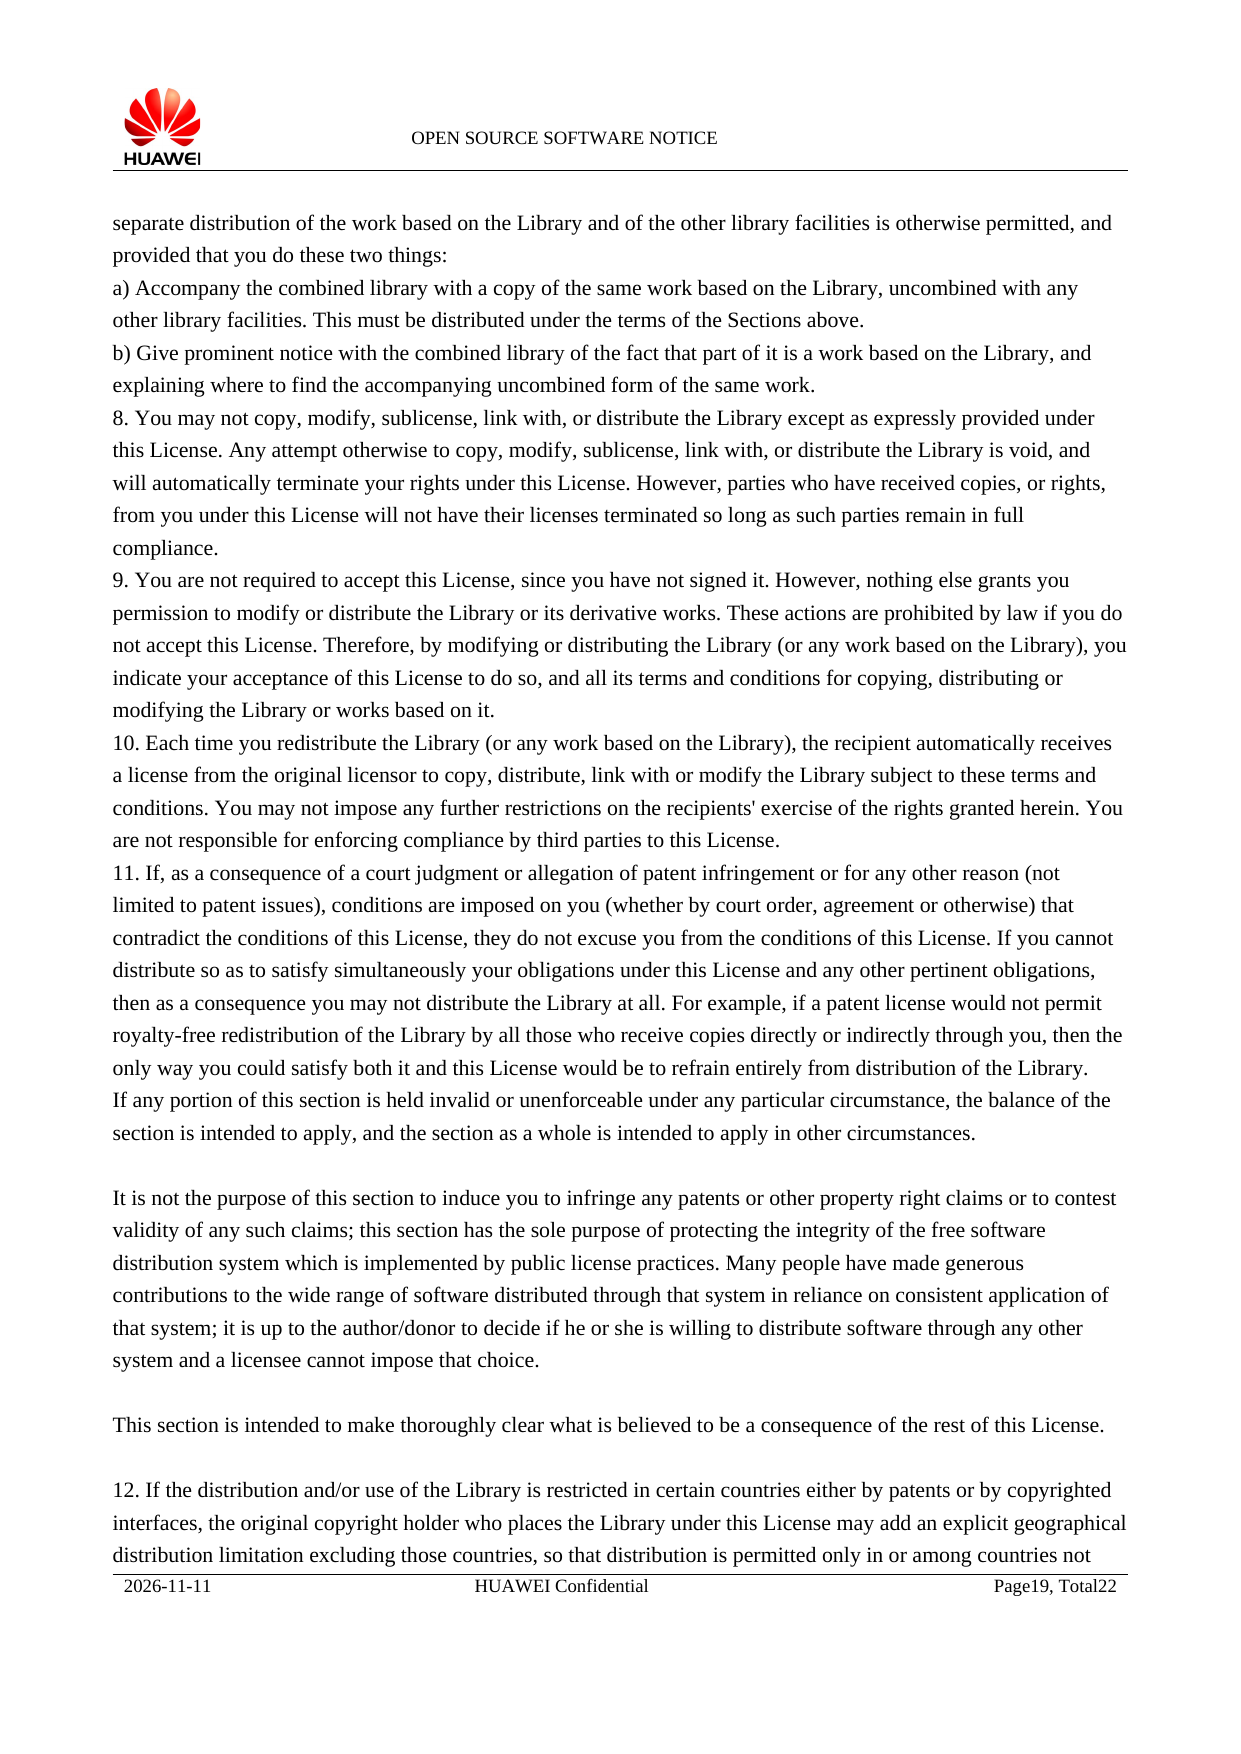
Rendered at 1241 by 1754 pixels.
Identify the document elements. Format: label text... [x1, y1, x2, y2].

picture [124, 88, 201, 165]
